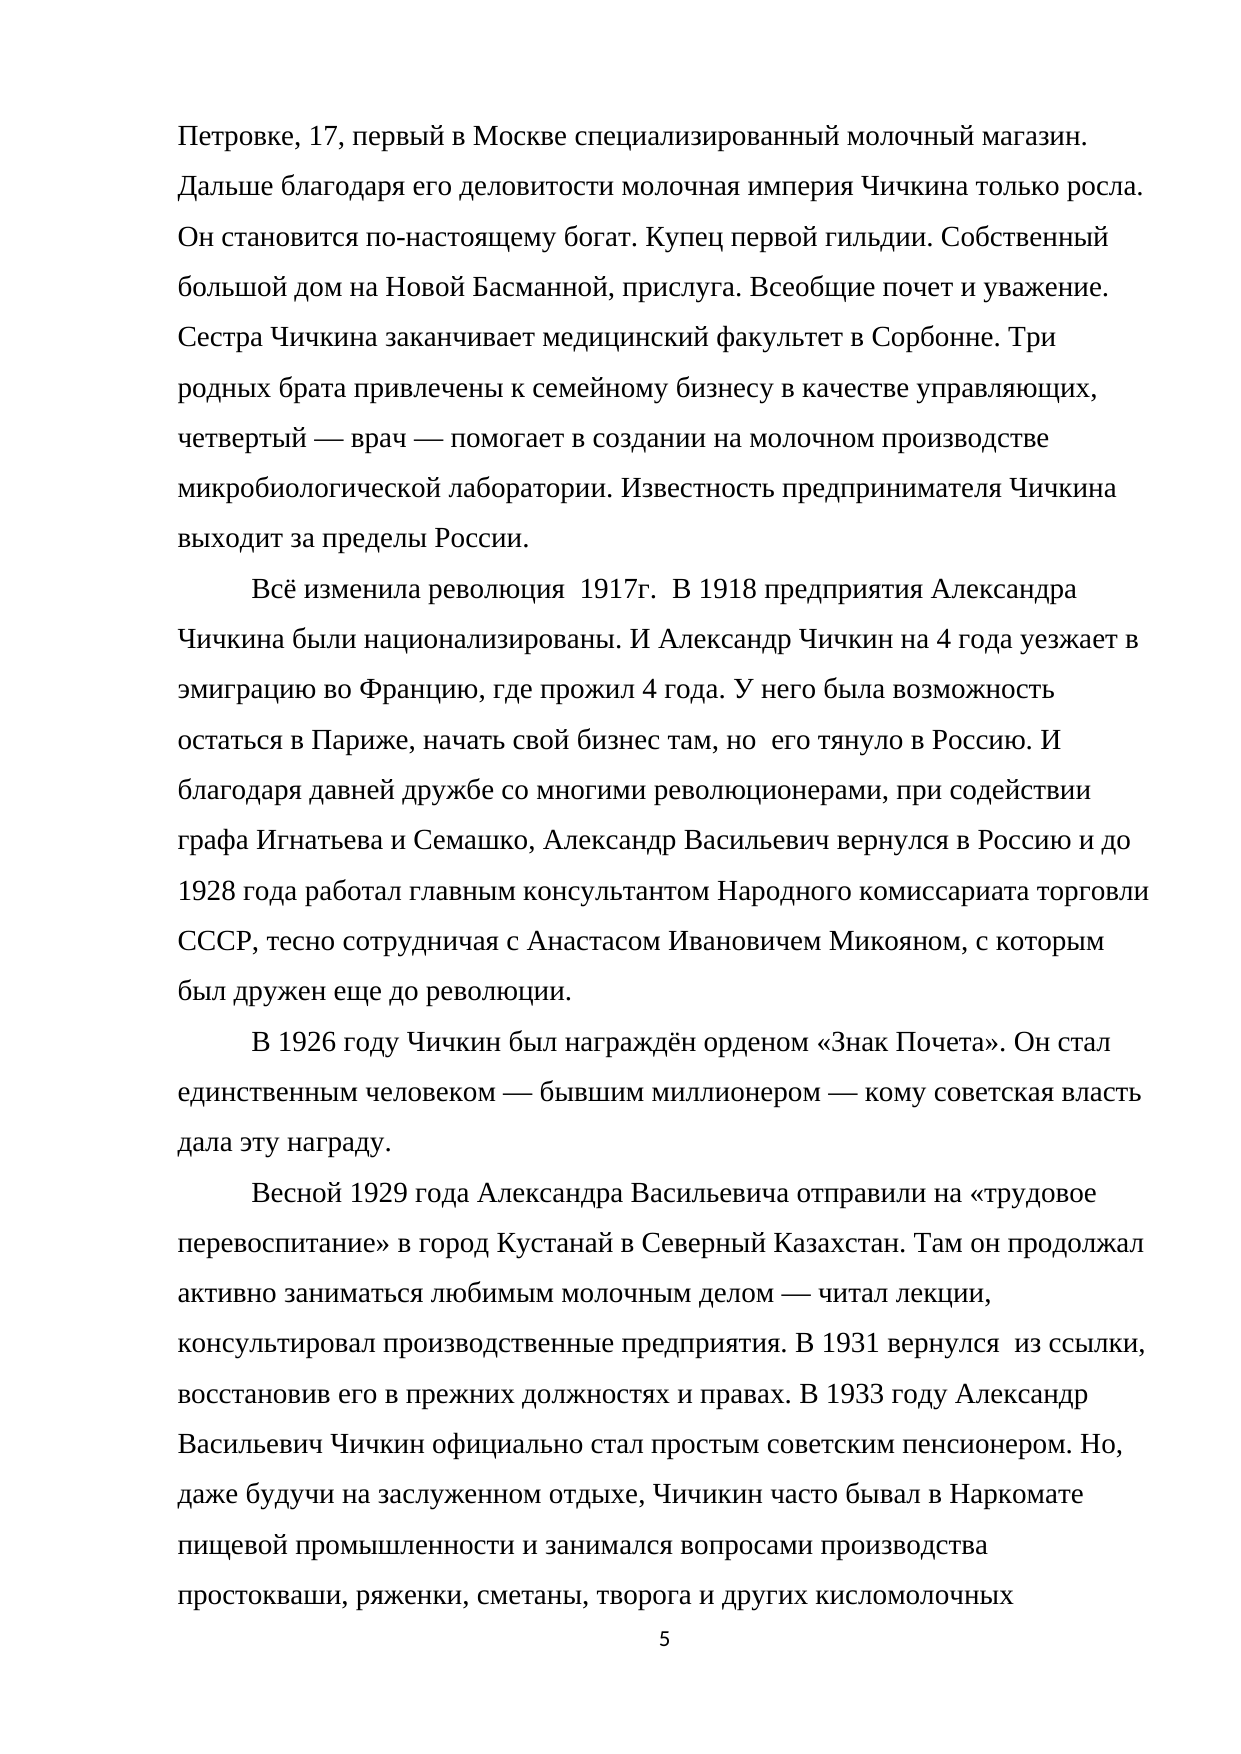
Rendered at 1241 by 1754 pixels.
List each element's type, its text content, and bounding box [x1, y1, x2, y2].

text Он становится по-настоящему богат. Купец первой гильдии. Собственный большой дом на Новой Басманной, прислуга. Всеобщие почет и уважение. Сестра Чичкина заканчивает медицинский факультет в Сорбонне. Три родных брата привлечены к семейному бизнесу в качестве управляющих, четвертый — врач — помогает в создании на молочном производстве микробиологической лаборатории. Известность предпринимателя Чичкина выходит за пределы России. [177, 219, 1152, 554]
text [177, 118, 1152, 202]
text Всё изменила революция 1917г. В 1918 предприятия Александра Чичкина были национализированы. И Александр Чичкин на 4 года уезжает в эмиграцию во Францию, где прожил 4 года. У него была возможность остаться в Париже, начать свой бизнес там, но его тянуло в Россию. И благодаря давней дружбе со многими революционерами, при содействии графа Игнатьева и Семашко, Александр Васильевич вернулся в Россию и до 1928 года работал главным консультантом Народного комиссариата торговли СССР, тесно сотрудничая с Анастасом Ивановичем Микояном, с которым был дружен еще до революции. [177, 571, 1152, 1007]
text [177, 1175, 1152, 1611]
text В 1926 году Чичкин был награждён орденом «Знак Почета». Он стал единственным человеком — бывшим миллионером — кому советская власть дала эту награду. [177, 1024, 1152, 1158]
